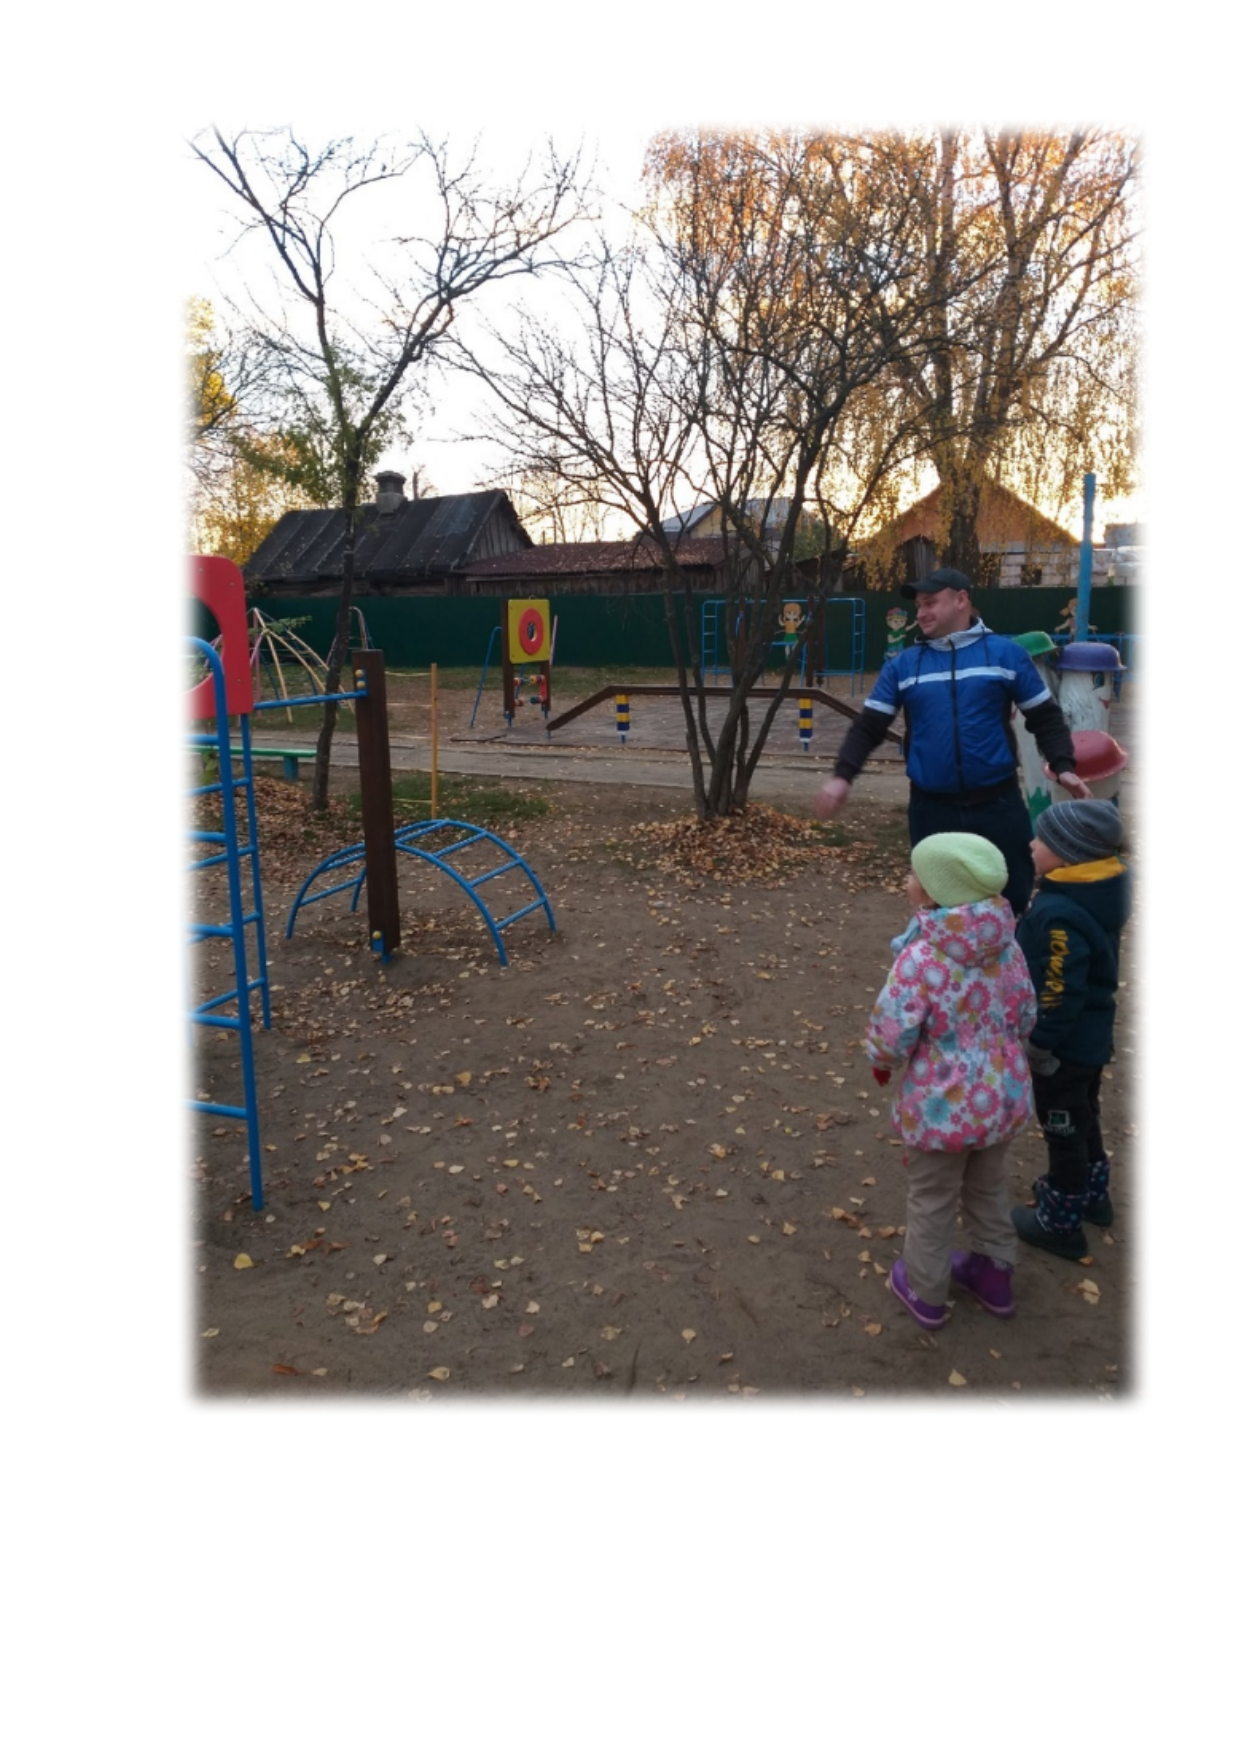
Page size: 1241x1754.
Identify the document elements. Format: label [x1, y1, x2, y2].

picture [206, 147, 1123, 1387]
